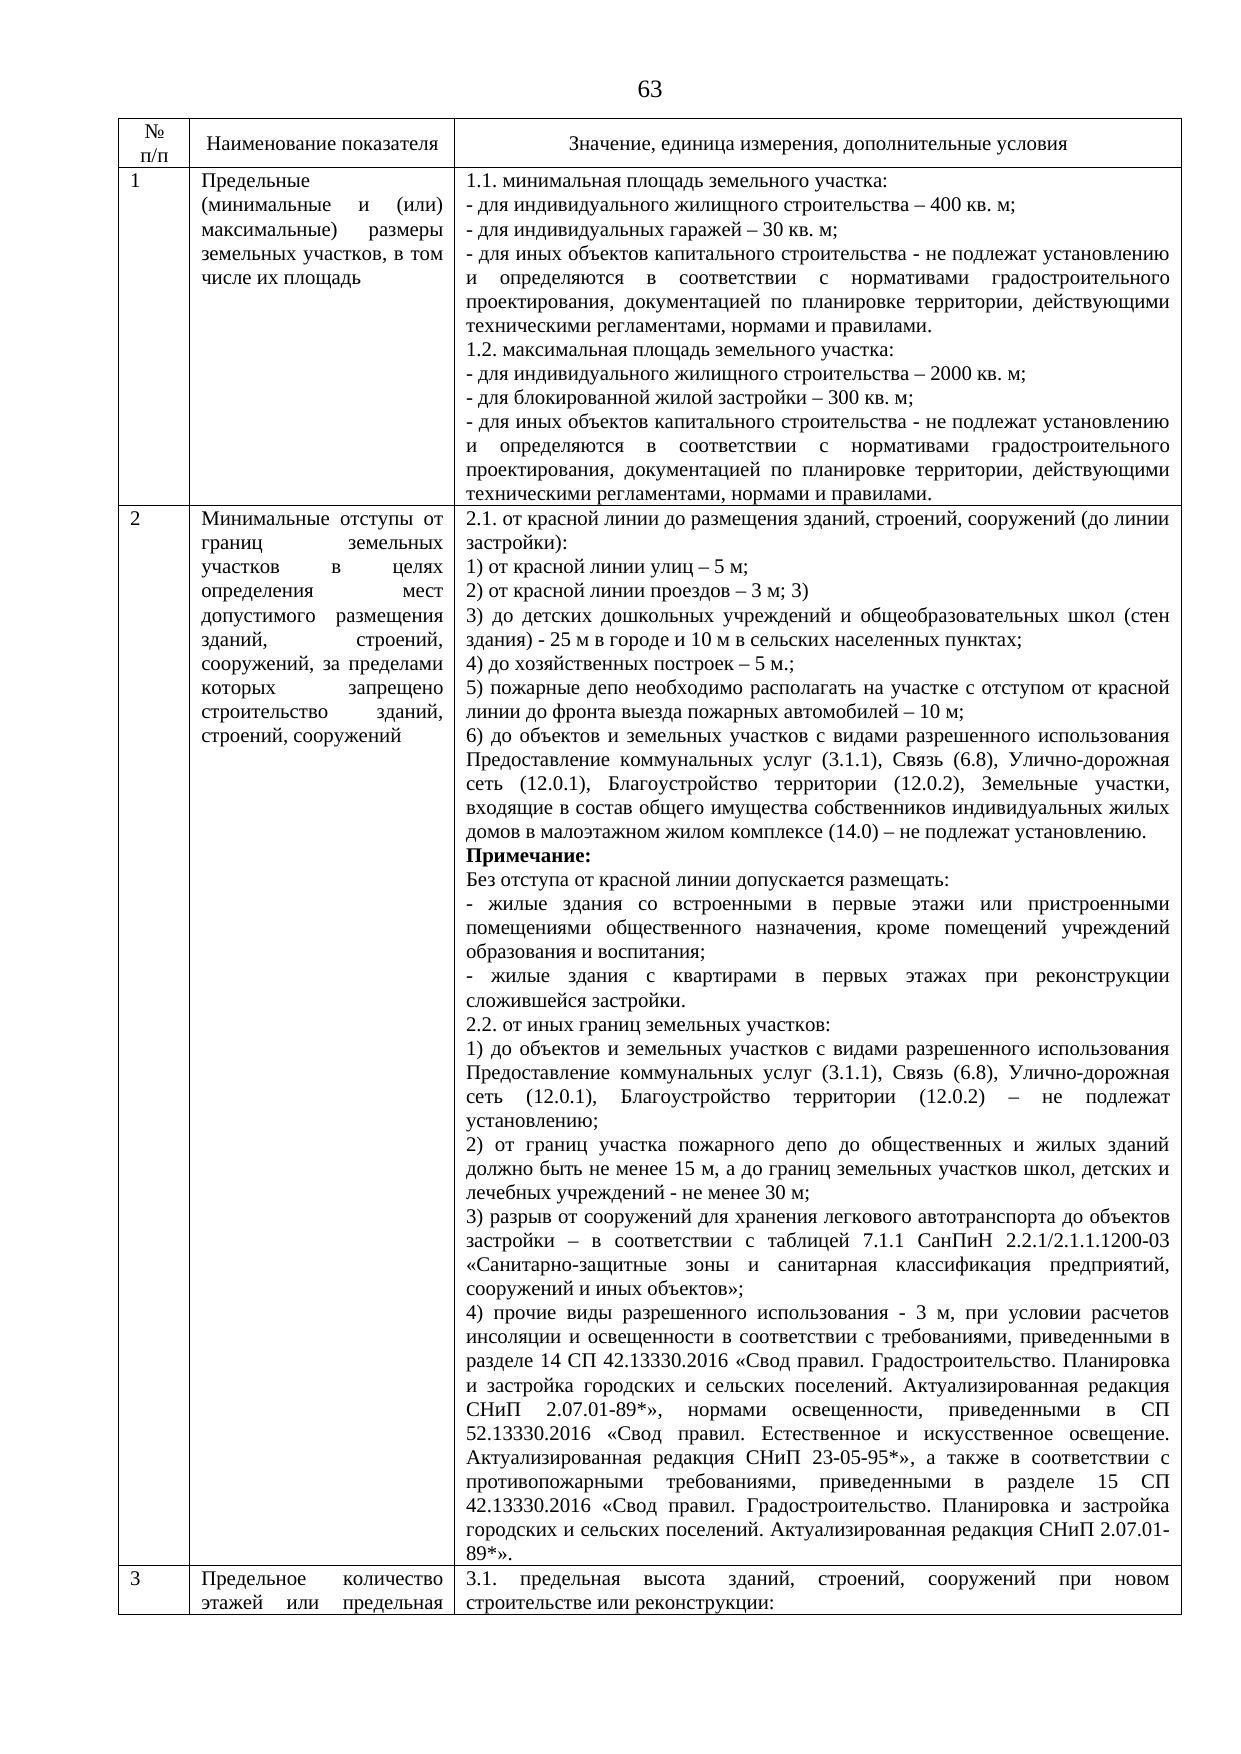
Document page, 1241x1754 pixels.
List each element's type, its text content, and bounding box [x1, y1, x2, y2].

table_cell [455, 1566, 1181, 1614]
table_cell 2.1. от красной линии до размещения зданий, строений, сооружений (до линии застройки): 1) от красной линии улиц – 5 м; 2) от красной линии проездов – 3 м; 3) 3) до детских дошкольных учреждений и общеобразовательных школ (стен здания) - 25 м в городе и 10 м в сельских населенных пунктах; 4) до хозяйственных построек – 5 м.; 5) пожарные депо необходимо располагать на участке с отступом от красной линии до фронта выезда пожарных автомобилей – 10 м; 6) до объектов и земельных участков с видами разрешенного использования Предоставление коммунальных услуг (3.1.1), Связь (6.8), Улично-дорожная сеть (12.0.1), Благоустройство территории (12.0.2), Земельные участки, входящие в состав общего имущества собственников индивидуальных жилых домов в малоэтажном жилом комплексе (14.0) – не подлежат установлению. Примечание: Без отступа от красной линии допускается размещать: - жилые здания со встроенными в первые этажи или пристроенными помещениями общественного назначения, кроме помещений учреждений образования и воспитания; - жилые здания с квартирами в первых этажах при реконструкции сложившейся застройки. 2.2. от иных границ земельных участков: 1) до объектов и земельных участков с видами разрешенного использования Предоставление коммунальных услуг (3.1.1), Связь (6.8), Улично-дорожная сеть (12.0.1), Благоустройство территории (12.0.2) – не подлежат установлению; 2) от границ участка пожарного депо до общественных и жилых зданий должно быть не менее 15 м, а до границ земельных участков школ, детских и лечебных учреждений - не менее 30 м; 3) разрыв от сооружений для хранения легкового автотранспорта до объектов застройки – в соответствии с таблицей 7.1.1 СанПиН 2.2.1/2.1.1.1200-03 «Санитарно-защитные зоны и санитарная классификация предприятий, сооружений и иных объектов»; 4) прочие виды разрешенного использования - 3 м, при условии расчетов инсоляции и освещенности в соответствии с требованиями, приведенными в разделе 14 СП 42.13330.2016 «Свод правил. Градостроительство. Планировка и застройка городских и сельских поселений. Актуализированная редакция СНиП 2.07.01-89*», нормами освещенности, приведенными в СП 52.13330.2016 «Свод правил. Естественное и искусственное освещение. Актуализированная редакция СНиП *», а также в соответствии с противопожарными требованиями, приведенными в разделе 15 СП 42.13330.2016 «Свод правил. Градостроительство. Планировка и застройка городских и сельских поселений. Актуализированная редакция СНиП 2.07.01-89*». [455, 506, 1181, 1565]
table_cell 1 [119, 168, 189, 505]
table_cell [190, 1566, 454, 1614]
table_cell 2 [119, 506, 189, 1565]
table_cell 1.1. минимальная площадь земельного участка: - для индивидуального жилищного строительства – 400 кв. м; - для индивидуальных гаражей – 30 кв. м; - для иных объектов капитального строительства - не подлежат установлению и определяются в соответствии с нормативами градостроительного проектирования, документацией по планировке территории, действующими техническими регламентами, нормами и правилами. 1.2. максимальная площадь земельного участка: - для индивидуального жилищного строительства – 2000 кв. м; - для блокированной жилой застройки – 300 кв. м; - для иных объектов капитального строительства - не подлежат установлению и определяются в соответствии с нормативами градостроительного проектирования, документацией по планировке территории, действующими техническими регламентами, нормами и правилами. [455, 168, 1181, 505]
table_cell Минимальные отступы от границ земельных участков в целях определения мест допустимого размещения зданий, строений, сооружений, за пределами которых запрещено строительство зданий, строений, сооружений [190, 506, 454, 1565]
table_header Значение, единица измерения, дополнительные условия [455, 119, 1181, 167]
table_cell 3 [119, 1566, 189, 1614]
table_header № п/п [119, 119, 189, 167]
table_cell Предельные (минимальные и (или) максимальные) размеры земельных участков, в том числе их площадь [190, 168, 454, 505]
table_header Наименование показателя [190, 119, 454, 167]
